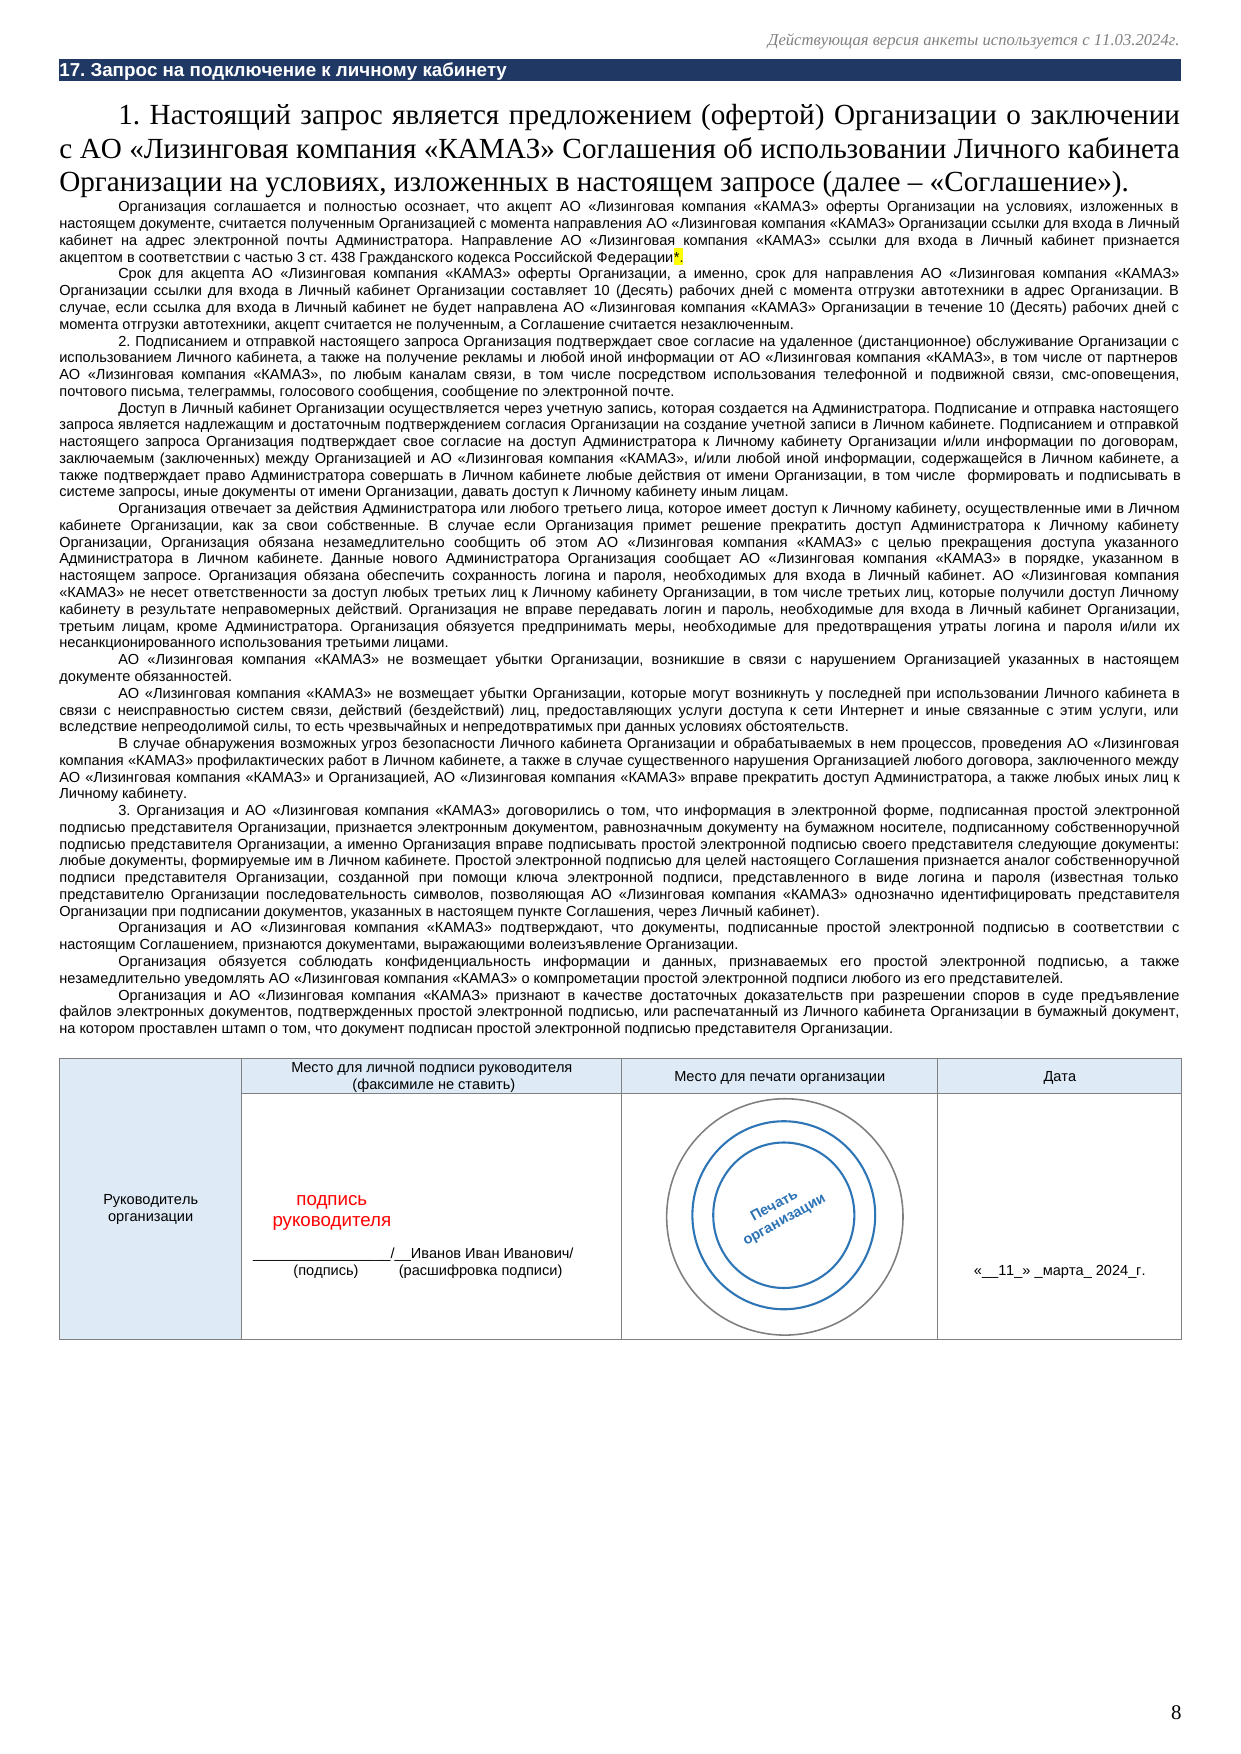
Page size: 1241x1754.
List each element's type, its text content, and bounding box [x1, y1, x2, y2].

table_header Руководитель организации [60, 1059, 241, 1339]
text 17. Запрос на подключение к личному кабинету [59, 59, 1181, 81]
table_header Место для печати организации [622, 1059, 937, 1093]
table_cell «__11_» _марта_ 2024_г. [938, 1094, 1181, 1339]
table_header Дата [938, 1059, 1181, 1093]
table_header Место для личной подписи руководителя (факсимиле не ставить) [242, 1059, 621, 1093]
table_cell [622, 1094, 937, 1339]
table_cell _________________/__Иванов Иван Иванович/ (подпись) (расшифровка подписи) [242, 1094, 621, 1339]
